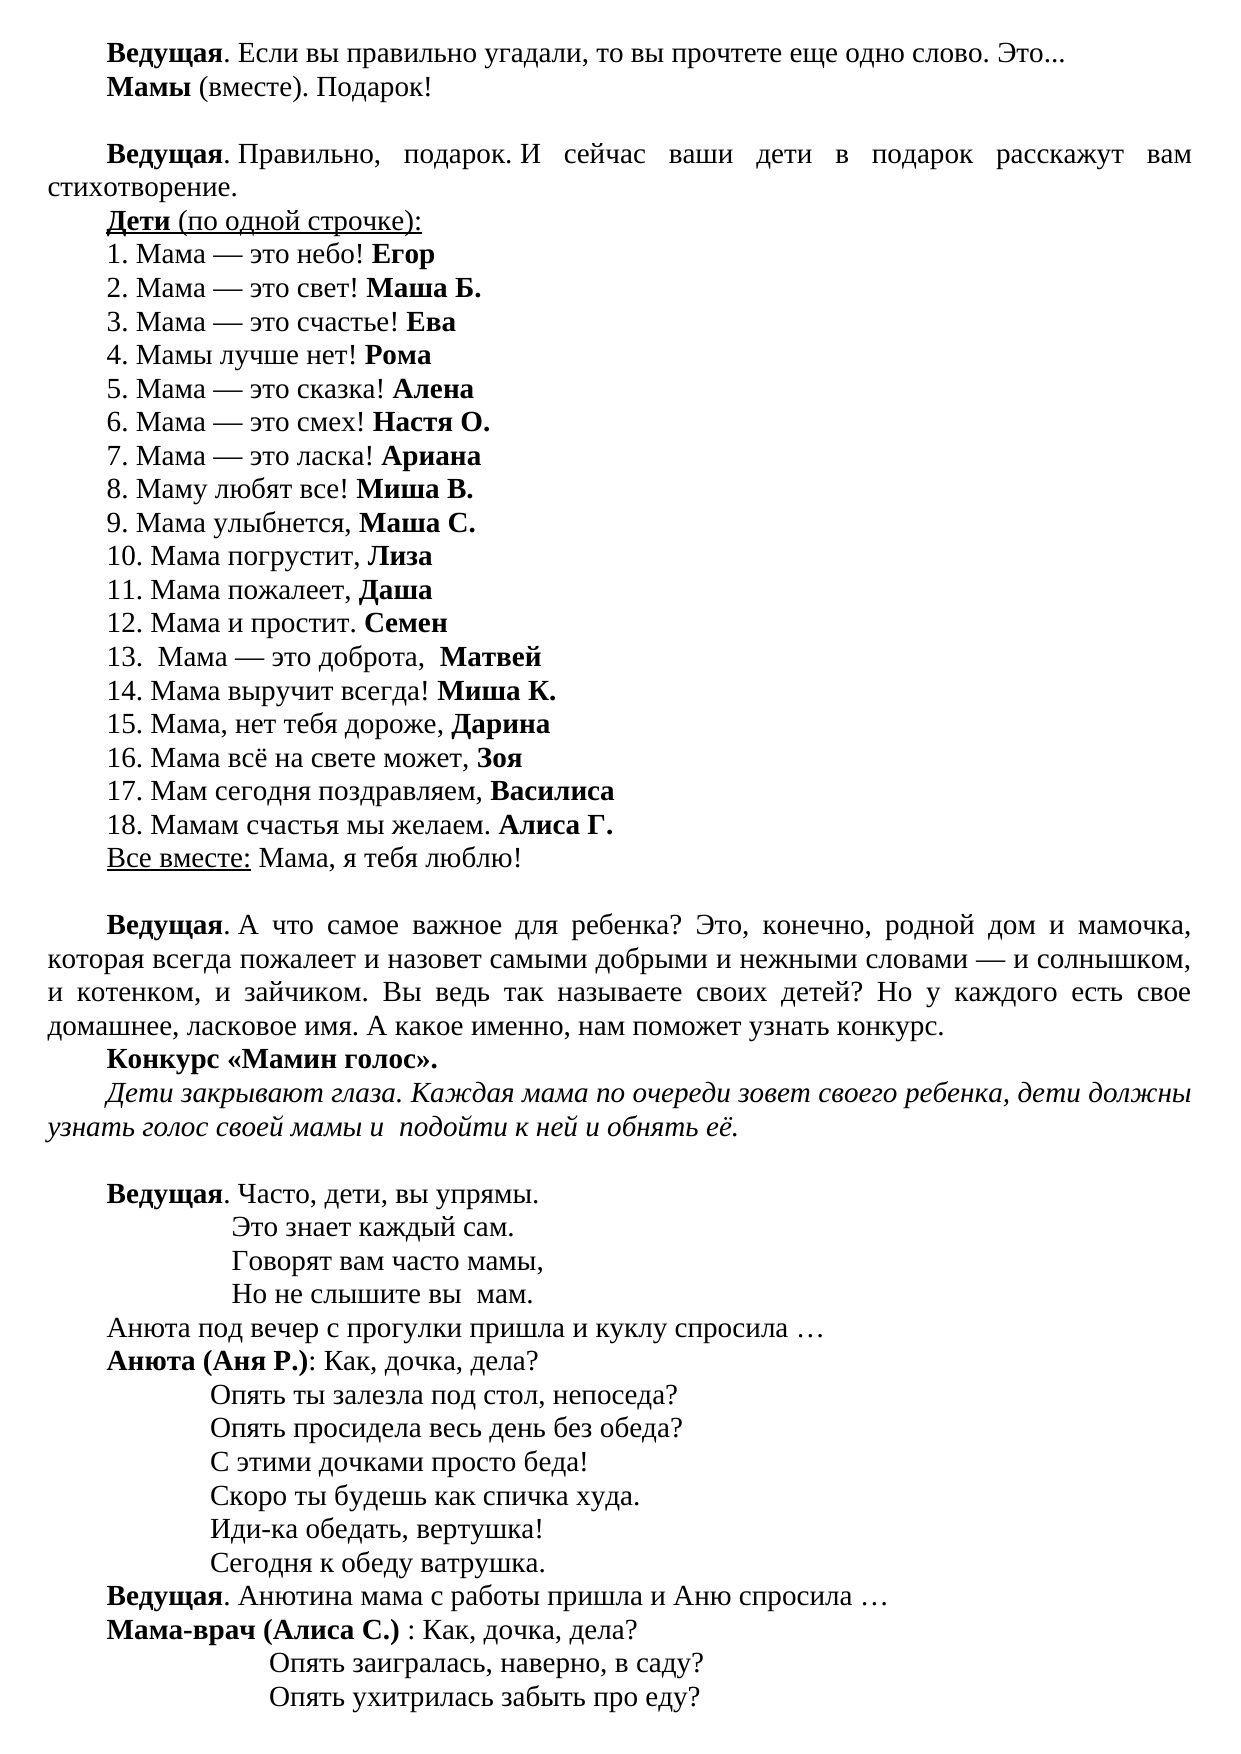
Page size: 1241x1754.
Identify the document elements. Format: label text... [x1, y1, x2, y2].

text 7. Мама — это ласка! Ариана [47, 438, 1193, 471]
text Опять ухитрилась забыть про еду? [47, 1679, 1193, 1712]
text 9. Мама улыбнется, Маша С. [47, 505, 1193, 538]
text 14. Мама выручит всегда! Миша К. [47, 673, 1193, 706]
text 3. Мама — это счастье! Ева [47, 304, 1193, 337]
text 6. Мама — это смех! Настя О. [47, 404, 1193, 438]
text 2. Мама — это свет! Маша Б. [47, 270, 1193, 304]
text Опять просидела весь день без обеда? [47, 1411, 1193, 1444]
text 10. Мама погрустит, Лиза [47, 538, 1193, 572]
text 1. Мама — это небо! Егор [47, 237, 1193, 270]
text Это знает каждый сам. [47, 1209, 1193, 1243]
text Ведущая. Анютина мама с работы пришла и Аню спросила … [47, 1578, 1193, 1612]
text Сегодня к обеду ватрушка. [47, 1545, 1193, 1578]
text Конкурс «Мамин голос». [47, 1042, 1193, 1075]
text 11. Мама пожалеет, Даша [47, 572, 1193, 606]
text Анюта (Аня Р.): Как, дочка, дела? [47, 1343, 1193, 1377]
text Ведущая. Часто, дети, вы упрямы. [47, 1176, 1193, 1209]
text Мама-врач (Алиса С.) : Как, дочка, дела? [47, 1612, 1193, 1645]
text 4. Мамы лучше нет! Рома [47, 337, 1193, 371]
text Опять заигралась, наверно, в саду? [47, 1645, 1193, 1679]
text 12. Мама и простит. Семен [47, 606, 1193, 639]
text Говорят вам часто мамы, [47, 1243, 1193, 1276]
text Дети закрывают глаза. Каждая мама по очереди зовет своего ребенка, дети должны узнать голос своей мамы и подойти к ней и обнять её. [47, 1075, 1193, 1142]
text Ведущая. Правильно, подарок. И сейчас ваши дети в подарок расскажут вам стихотворение. [47, 136, 1193, 203]
text 15. Мама, нет тебя дороже, Дарина [47, 706, 1193, 740]
text Все вместе: Мама, я тебя люблю! [47, 840, 1193, 874]
text 16. Мама всё на свете может, Зоя [47, 740, 1193, 773]
text Ведущая. А что самое важное для ребенка? Это, конечно, родной дом и мамочка, которая всегда пожалеет и назовет самыми добрыми и нежными словами — и солнышком, и котенком, и зайчиком. Вы ведь так называете своих детей? Но у каждого есть свое домашнее, ласковое имя. А какое именно, нам поможет узнать конкурс. [47, 907, 1193, 1042]
text 5. Мама — это сказка! Алена [47, 371, 1193, 404]
text Ведущая. Если вы правильно угадали, то вы прочтете еще одно слово. Это... [47, 35, 1193, 69]
text 8. Маму любят все! Миша В. [47, 471, 1193, 505]
text Анюта под вечер с прогулки пришла и куклу спросила … [47, 1310, 1193, 1343]
text Скоро ты будешь как спичка худа. [47, 1478, 1193, 1511]
text С этими дочками просто беда! [47, 1444, 1193, 1478]
text Опять ты залезла под стол, непоседа? [47, 1377, 1193, 1411]
text 13. Мама — это доброта, Матвей [47, 639, 1193, 673]
text Дети (по одной строчке): [47, 203, 1193, 237]
text 18. Мамам счастья мы желаем. Алиса Г. [47, 807, 1193, 840]
text 17. Мам сегодня поздравляем, Василиса [47, 773, 1193, 807]
text Иди-ка обедать, вертушка! [47, 1511, 1193, 1545]
text Но не слышите вы мам. [47, 1276, 1193, 1310]
text Мамы (вместе). Подарок! [47, 69, 1193, 102]
